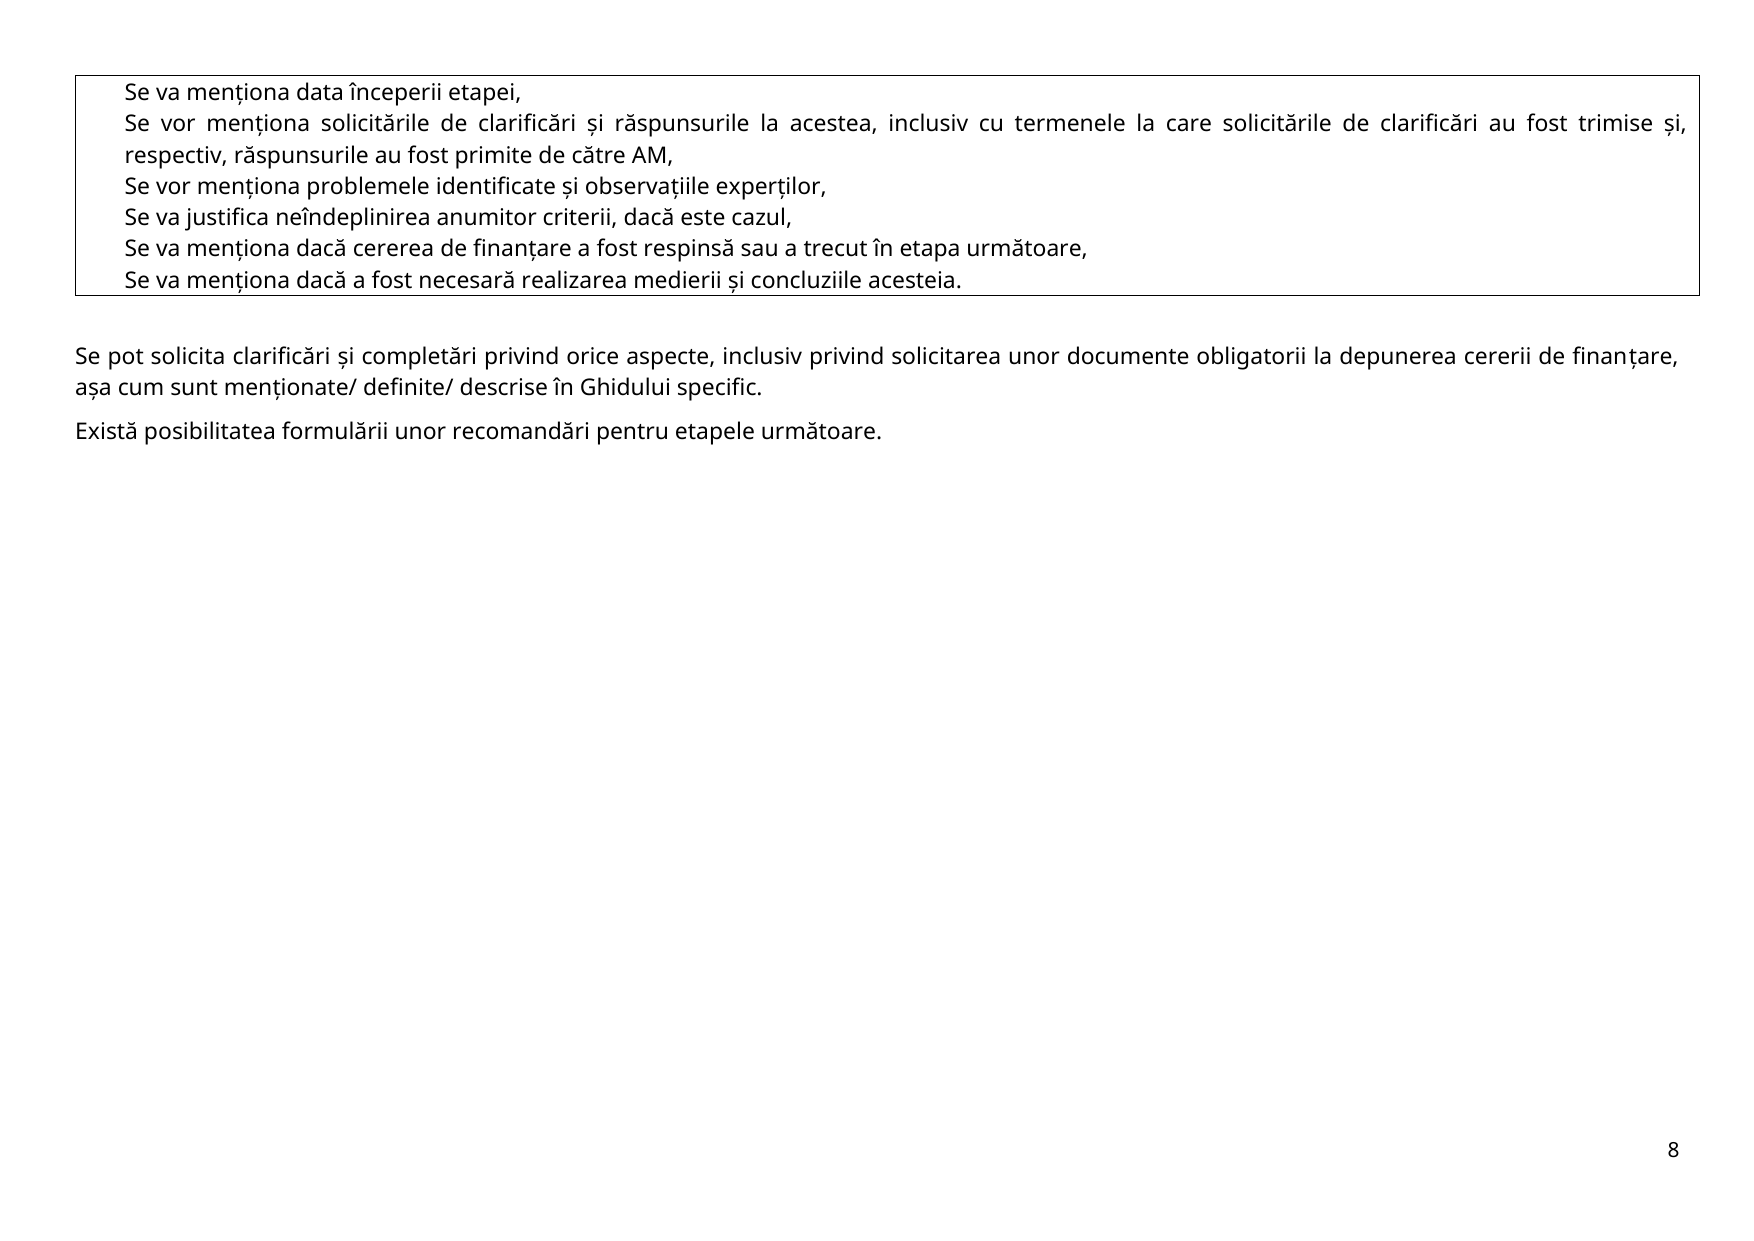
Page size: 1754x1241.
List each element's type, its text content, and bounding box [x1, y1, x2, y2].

table_header Se va menționa data începerii etapei, Se vor menționa solicitările de clarificări și răspunsurile la acestea, inclusiv cu termenele la care solicitările de clarificări au fost trimise și, respectiv, răspunsurile au fost primite de către AM, Se vor menționa problemele identificate și observațiile experților, Se va justifica neîndeplinirea anumitor criterii, dacă este cazul, Se va menționa dacă cererea de finanțare a fost respinsă sau a trecut în etapa următoare, Se va menționa dacă a fost necesară realizarea medierii și concluziile acesteia. [76, 76, 1699, 295]
text Există posibilitatea formulării unor recomandări pentru etapele următoare. [75, 414, 1679, 446]
text Se pot solicita clarificări și completări privind orice aspecte, inclusiv privind solicitarea unor documente obligatorii la depunerea cererii de finanțare, așa cum sunt menționate/ definite/ descrise în Ghidului specific. [75, 339, 1679, 402]
